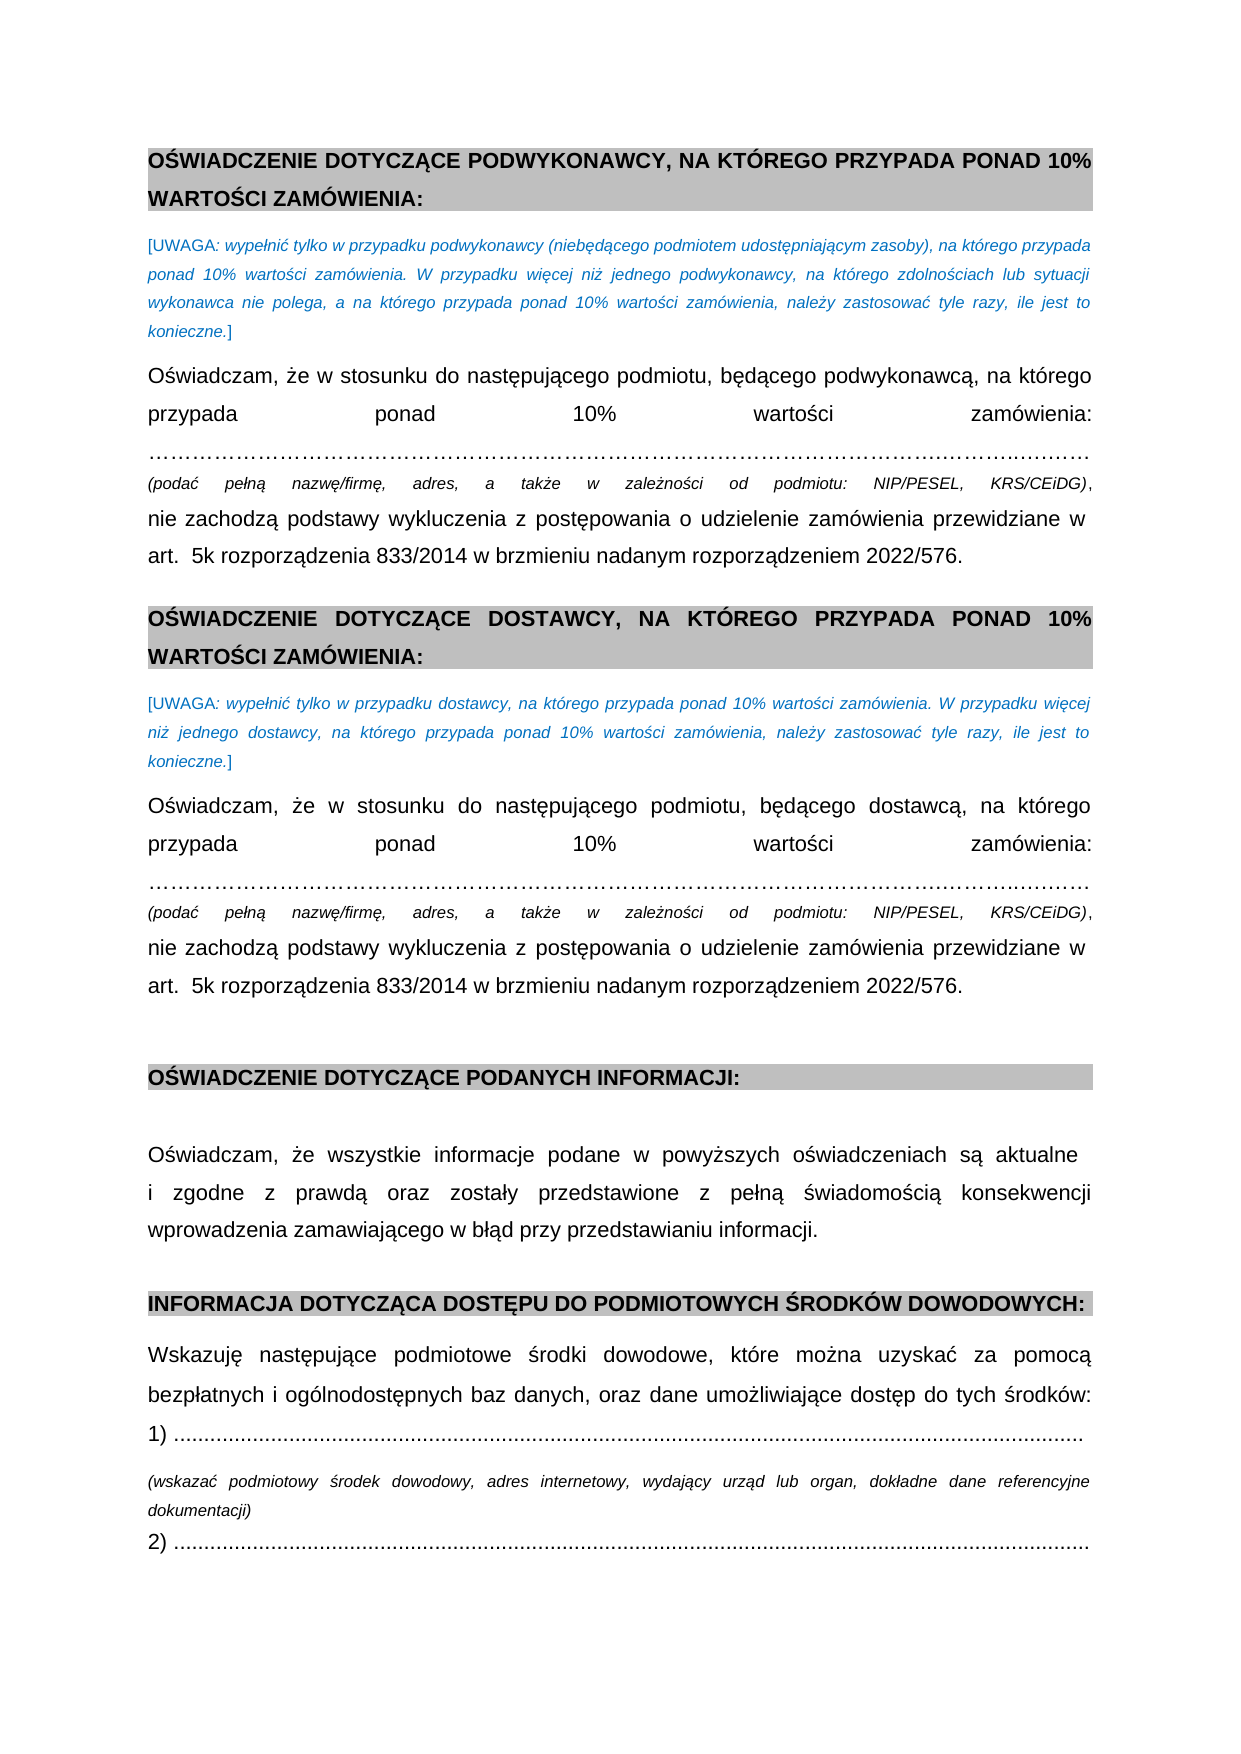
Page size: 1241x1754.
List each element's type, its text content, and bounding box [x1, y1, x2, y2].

text INFORMACJA DOTYCZĄCA DOSTĘPU DO PODMIOTOWYCH ŚRODKÓW DOWODOWYCH: [148, 1291, 1093, 1316]
text Oświadczam, że wszystkie informacje podane w powyższych oświadczeniach są aktualne i zgodne z prawdą oraz zostały przedstawione z pełną świadomością konsekwencji wprowadzenia zamawiającego w błąd przy przedstawianiu informacji. [148, 1142, 1093, 1243]
text Oświadczam, że w stosunku do następującego podmiotu, będącego podwykonawcą, na którego przypada ponad 10% wartości zamówienia: ……………………………………………………………………………………………….………..….…… (podać pełną nazwę/firmę, adres, a także w zależności od podmiotu: NIP/PESEL, KRS/CEiDG), nie zachodzą podstawy wykluczenia z postępowania o udzielenie zamówienia przewidziane w art. 5k rozporządzenia 833/2014 w brzmieniu nadanym rozporządzeniem 2022/576. [148, 363, 1093, 568]
text (wskazać podmiotowy środek dowodowy, adres internetowy, wydający urząd lub organ, dokładne dane referencyjne dokumentacji) [148, 1472, 1093, 1519]
text OŚWIADCZENIE DOTYCZĄCE PODWYKONAWCY, NA KTÓREGO PRZYPADA PONAD 10% WARTOŚCI ZAMÓWIENIA: [148, 148, 1093, 211]
text OŚWIADCZENIE DOTYCZĄCE PODANYCH INFORMACJI: [148, 1064, 1093, 1090]
text 2) ....................................................................................................................................................... [148, 1529, 1093, 1554]
text [UWAGA: wypełnić tylko w przypadku dostawcy, na którego przypada ponad 10% wartości zamówienia. W przypadku więcej niż jednego dostawcy, na którego przypada ponad 10% wartości zamówienia, należy zastosować tyle razy, ile jest to konieczne.] [148, 694, 1093, 771]
text OŚWIADCZENIE DOTYCZĄCE DOSTAWCY, NA KTÓREGO PRZYPADA PONAD 10% WARTOŚCI ZAMÓWIENIA: [148, 606, 1093, 669]
text [UWAGA: wypełnić tylko w przypadku podwykonawcy (niebędącego podmiotem udostępniającym zasoby), na którego przypada ponad 10% wartości zamówienia. W przypadku więcej niż jednego podwykonawcy, na którego zdolnościach lub sytuacji wykonawca nie polega, a na którego przypada ponad 10% wartości zamówienia, należy zastosować tyle razy, ile jest to konieczne.] [148, 236, 1093, 341]
text Wskazuję następujące podmiotowe środki dowodowe, które można uzyskać za pomocą bezpłatnych i ogólnodostępnych baz danych, oraz dane umożliwiające dostęp do tych środków: 1) ...................................................................................................................................................... [148, 1341, 1093, 1446]
text Oświadczam, że w stosunku do następującego podmiotu, będącego dostawcą, na którego przypada ponad 10% wartości zamówienia: ……………………………………………………………………………………………….………..….…… (podać pełną nazwę/firmę, adres, a także w zależności od podmiotu: NIP/PESEL, KRS/CEiDG), nie zachodzą podstawy wykluczenia z postępowania o udzielenie zamówienia przewidziane w art. 5k rozporządzenia 833/2014 w brzmieniu nadanym rozporządzeniem 2022/576. [148, 793, 1093, 998]
